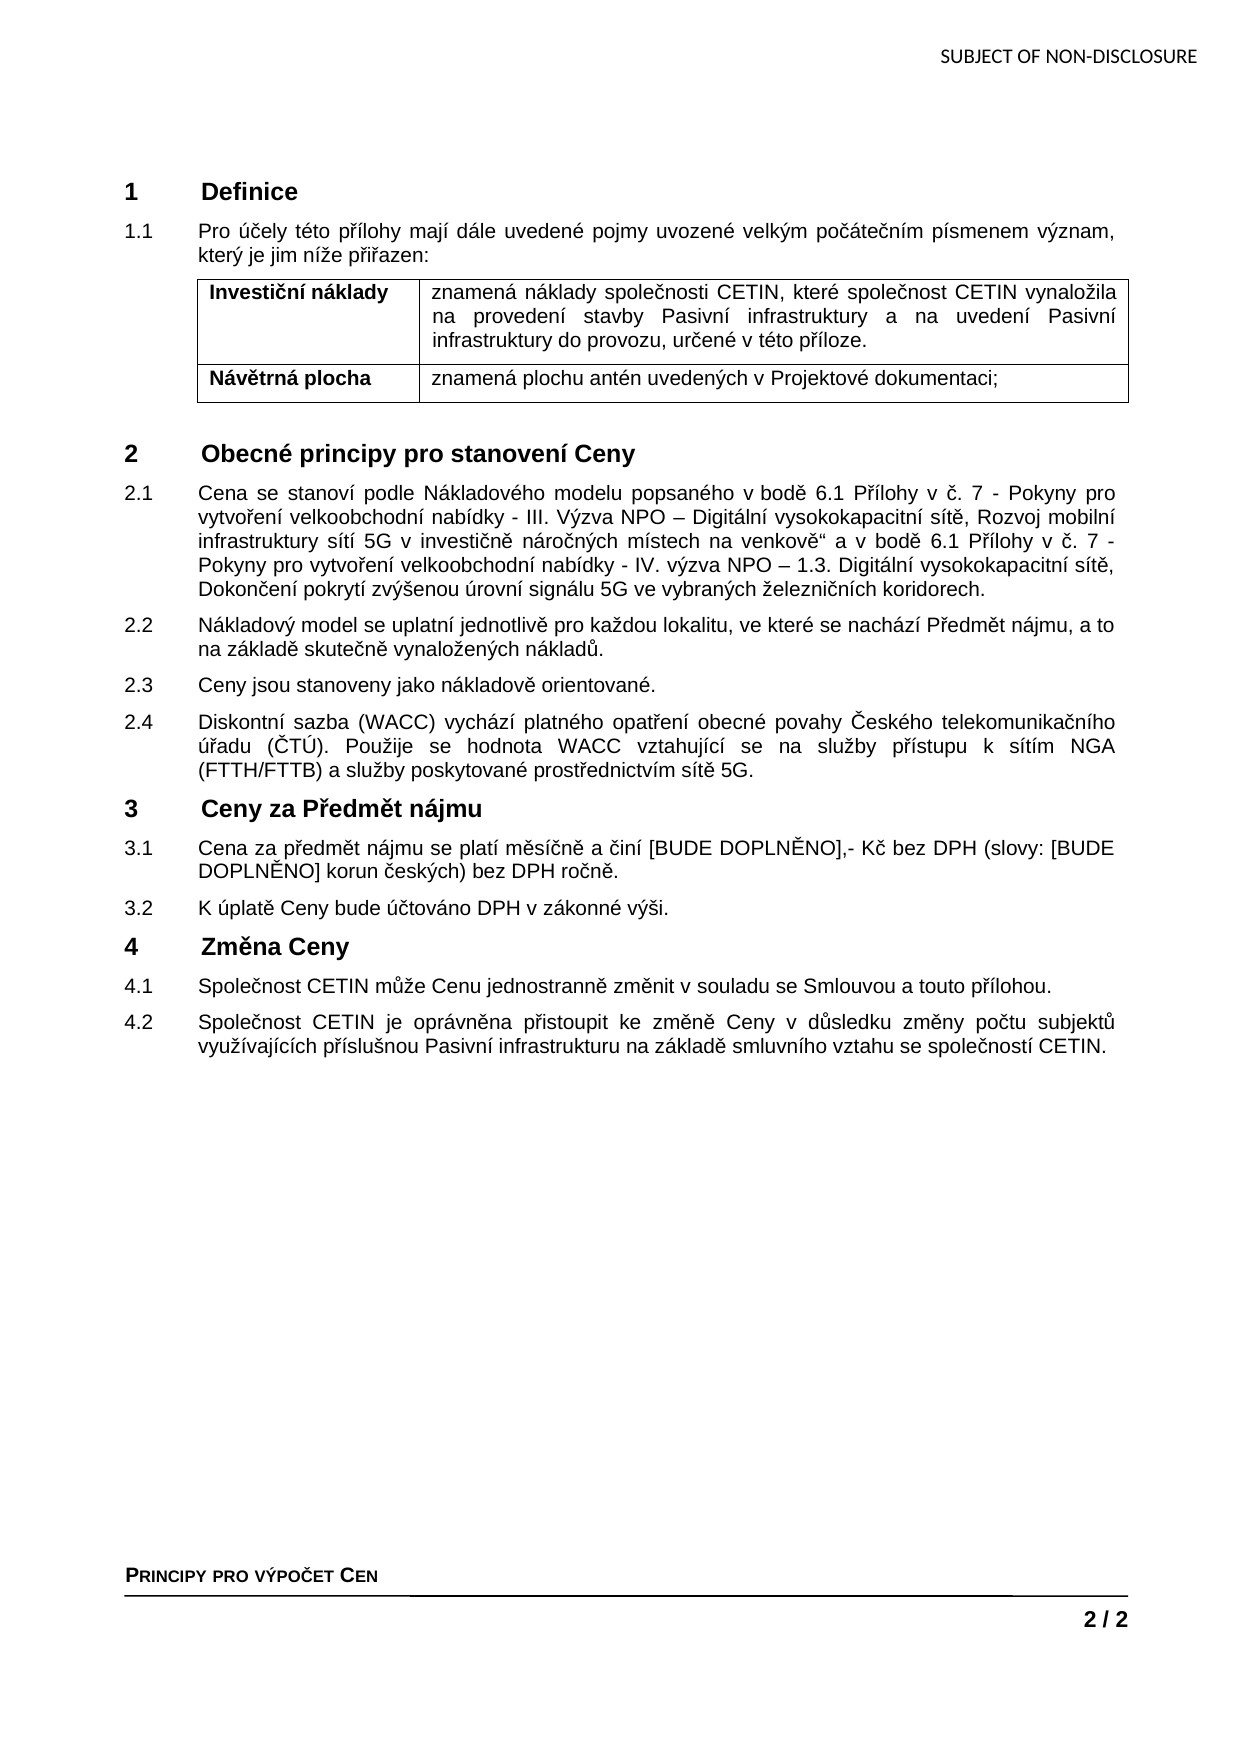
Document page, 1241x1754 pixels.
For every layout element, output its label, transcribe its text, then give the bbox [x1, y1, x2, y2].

text Ceny jsou stanoveny jako nákladově orientované. [124, 673, 1116, 697]
text Obecné principy pro stanovení Ceny [124, 439, 1116, 468]
table_header znamená náklady společnosti CETIN, které společnost CETIN vynaložila na provedení stavby Pasivní infrastruktury a na uvedení Pasivní infrastruktury do provozu, určené v této příloze. [420, 280, 1128, 364]
text Diskontní sazba (WACC) vychází platného opatření obecné povahy Českého telekomunikačního úřadu (ČTÚ). Použije se hodnota WACC vztahující se na služby přístupu k sítím NGA (FTTH/FTTB) a služby poskytované prostřednictvím sítě 5G. [124, 710, 1116, 782]
text Cena za předmět nájmu se platí měsíčně a činí [BUDE DOPLNĚNO],- Kč bez DPH (slovy: [BUDE DOPLNĚNO] korun českých) bez DPH ročně. [124, 835, 1116, 883]
text Společnost CETIN je oprávněna přistoupit ke změně Ceny v důsledku změny počtu subjektů využívajících příslušnou Pasivní infrastrukturu na základě smluvního vztahu se společností CETIN. [124, 1010, 1116, 1058]
text Definice [124, 177, 1116, 206]
text K úplatě Ceny bude účtováno DPH v zákonné výši. [124, 896, 1116, 920]
text Pro účely této přílohy mají dále uvedené pojmy uvozené velkým počátečním písmenem význam, který je jim níže přiřazen: [124, 218, 1116, 266]
text Cena se stanoví podle Nákladového modelu popsaného v bodě 6.1 Přílohy v č. 7 - Pokyny pro vytvoření velkoobchodní nabídky - III. Výzva NPO – Digitální vysokokapacitní sítě, Rozvoj mobilní infrastruktury sítí 5G v investičně náročných místech na venkově“ a v bodě 6.1 Přílohy v č. 7 - Pokyny pro vytvoření velkoobchodní nabídky - IV. výzva NPO – 1.3. Digitální vysokokapacitní sítě, Dokončení pokrytí zvýšenou úrovní signálu 5G ve vybraných železničních koridorech. [124, 481, 1116, 600]
table_cell znamená plochu antén uvedených v Projektové dokumentaci; [420, 365, 1128, 402]
table_header Investiční náklady [198, 280, 419, 364]
table_cell Návětrná plocha [198, 365, 419, 402]
text Nákladový model se uplatní jednotlivě pro každou lokalitu, ve které se nachází Předmět nájmu, a to na základě skutečně vynaložených nákladů. [124, 613, 1116, 661]
text Změna Ceny [124, 932, 1116, 961]
text Společnost CETIN může Cenu jednostranně změnit v souladu se Smlouvou a touto přílohou. [124, 973, 1116, 997]
text Ceny za Předmět nájmu [124, 794, 1116, 823]
